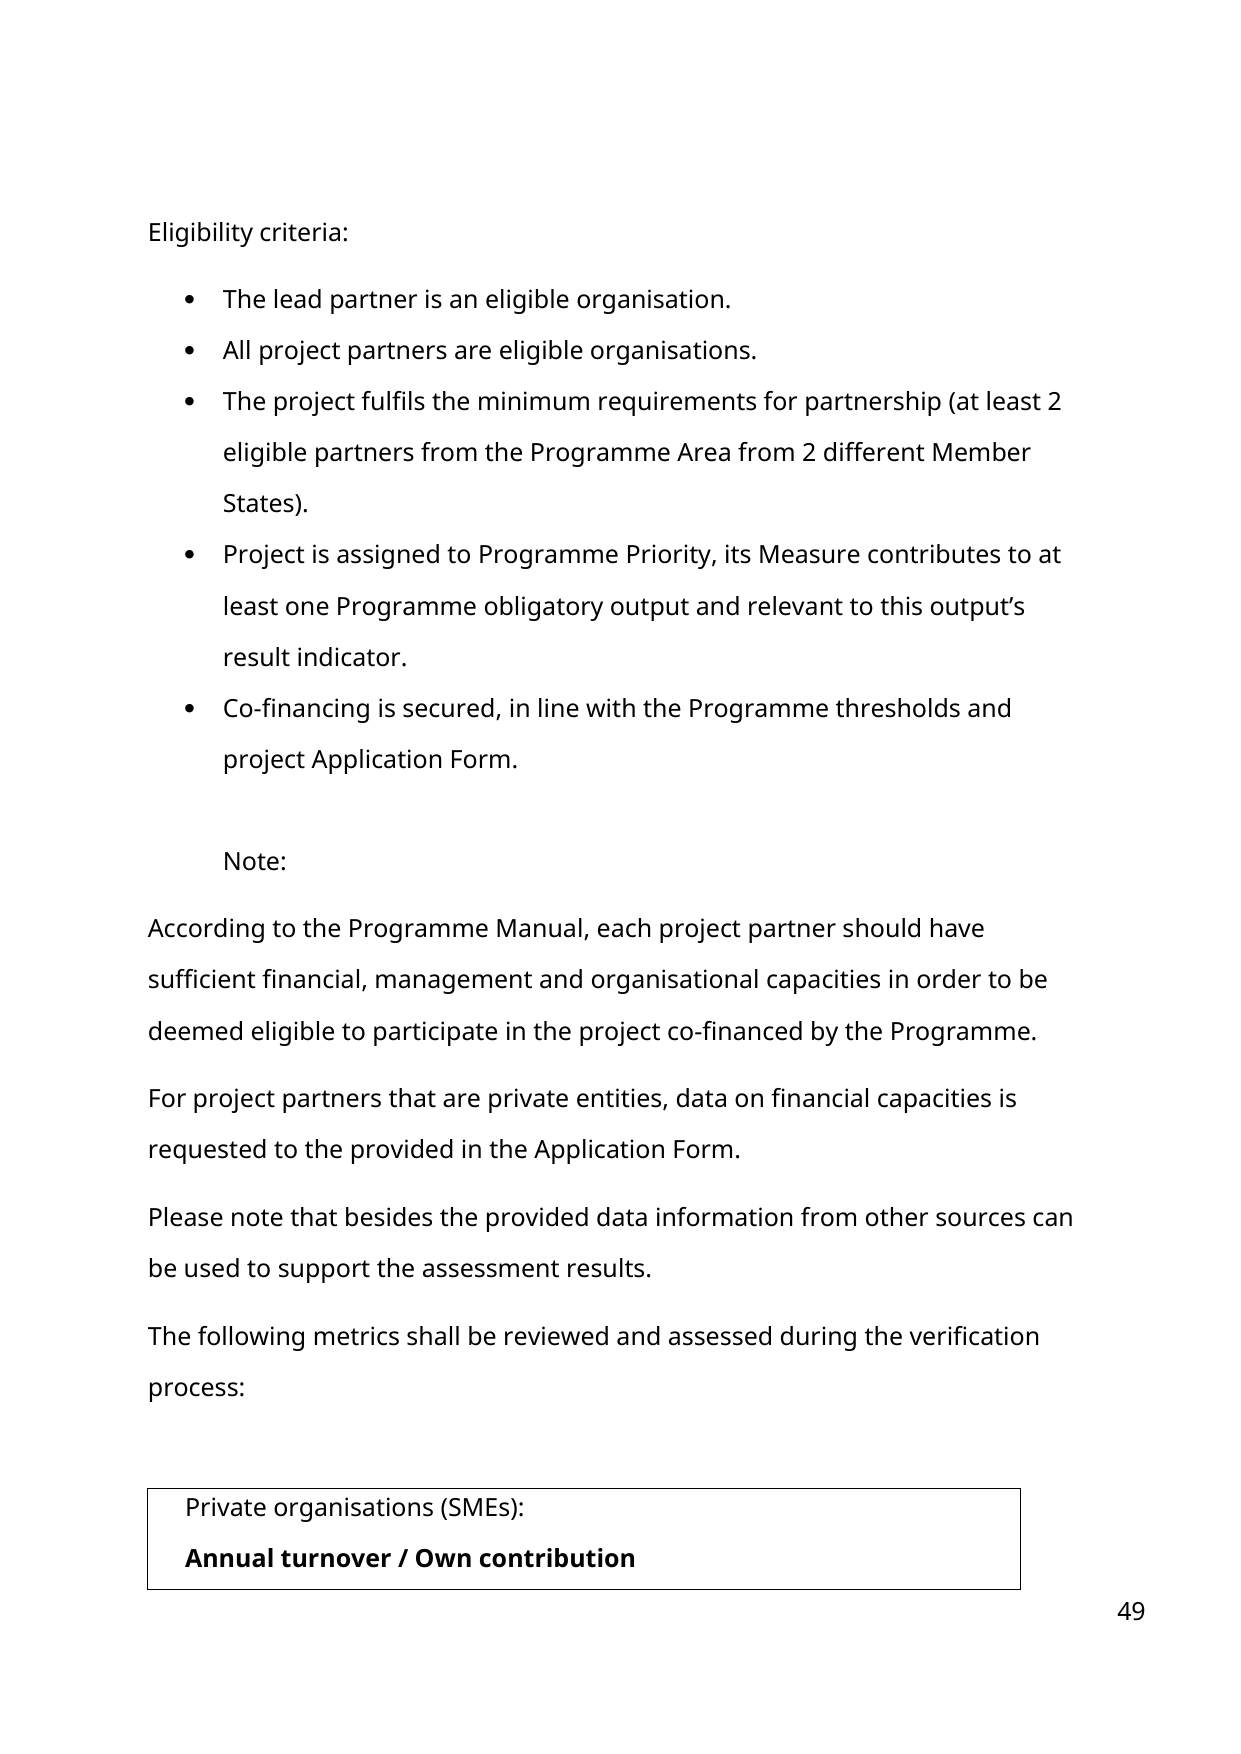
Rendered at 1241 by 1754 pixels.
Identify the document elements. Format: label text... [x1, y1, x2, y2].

text For project partners that are private entities, data on financial capacities is requested to the provided in the Application Form. [148, 1081, 1097, 1166]
text Eligibility criteria: [148, 214, 1097, 248]
list All project partners are eligible organisations. [185, 333, 1097, 367]
text According to the Programme Manual, each project partner should have sufficient financial, management and organisational capacities in order to be deemed eligible to participate in the project co-financed by the Programme. [148, 911, 1097, 1047]
text Please note that besides the provided data information from other sources can be used to support the assessment results. [148, 1200, 1097, 1285]
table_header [148, 1489, 1020, 1589]
list The project fulfils the minimum requirements for partnership (at least 2 eligible partners from the Programme Area from 2 different Member States). [185, 384, 1097, 520]
list Co-financing is secured, in line with the Programme thresholds and project Application Form. Note: [185, 690, 1097, 877]
text The following metrics shall be reviewed and assessed during the verification process: [148, 1318, 1097, 1454]
list The lead partner is an eligible organisation. [185, 282, 1097, 316]
list Project is assigned to Programme Priority, its Measure contributes to at least one Programme obligatory output and relevant to this output’s result indicator. [185, 537, 1097, 673]
